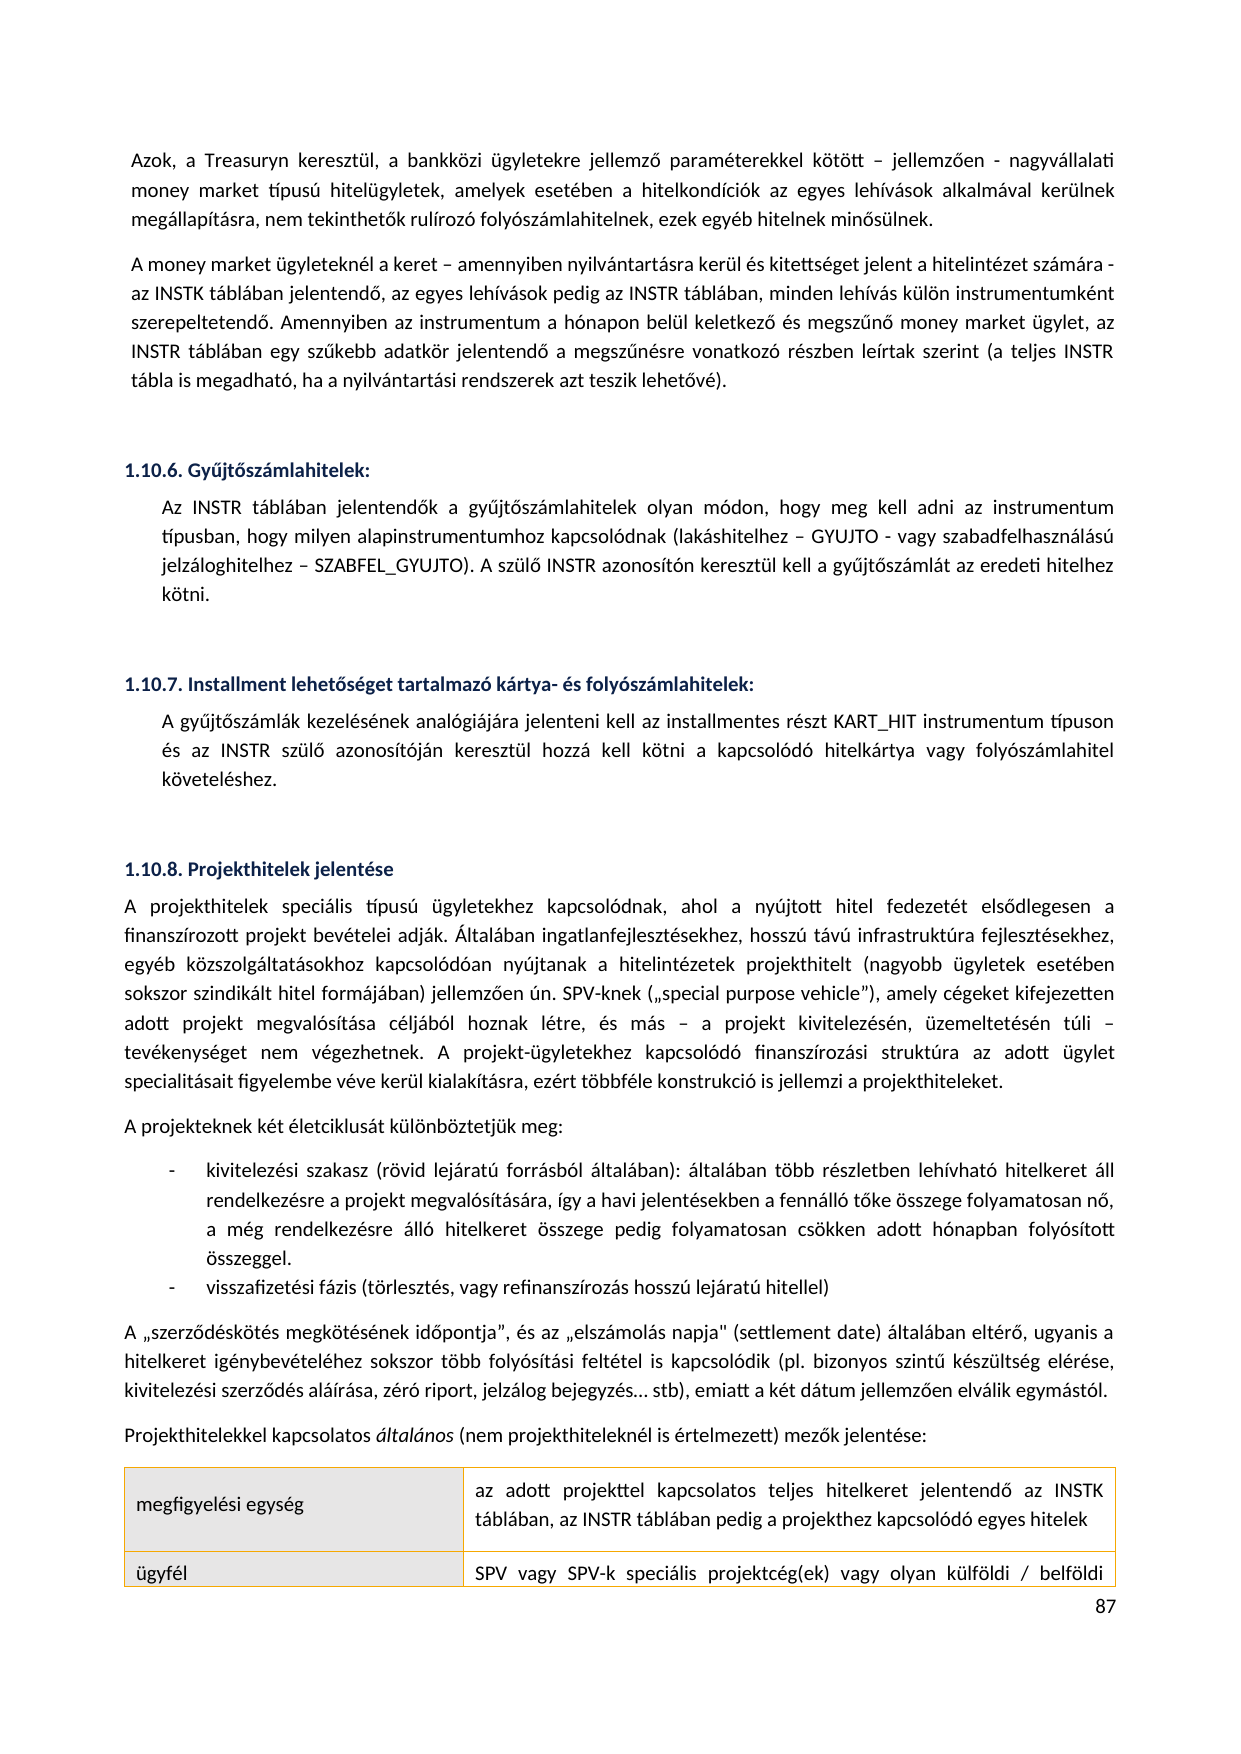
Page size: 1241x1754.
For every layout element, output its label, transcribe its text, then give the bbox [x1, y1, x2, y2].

table_header megfigyelési egység [125, 1468, 463, 1551]
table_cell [464, 1552, 1115, 1586]
subtitle Installment lehetőséget tartalmazó kártya- és folyószámlahitelek: [124, 671, 1116, 697]
text A „szerződéskötés megkötésének időpontja”, és az „elszámolás napja" (settlement date) általában eltérő, ugyanis a hitelkeret igénybevételéhez sokszor több folyósítási feltétel is kapcsolódik (pl. bizonyos szintű készültség elérése, kivitelezési szerződés aláírása, zéró riport, jelzálog bejegyzés… stb), emiatt a két dátum jellemzően elválik egymástól. [124, 1319, 1116, 1403]
list visszafizetési fázis (törlesztés, vagy refinanszírozás hosszú lejáratú hitellel) [168, 1274, 1116, 1300]
text Az INSTR táblában jelentendők a gyűjtőszámlahitelek olyan módon, hogy meg kell adni az instrumentum típusban, hogy milyen alapinstrumentumhoz kapcsolódnak (lakáshitelhez – GYUJTO - vagy szabadfelhasználású jelzáloghitelhez – SZABFEL_GYUJTO). A szülő INSTR azonosítón keresztül kell a gyűjtőszámlát az eredeti hitelhez kötni. [162, 494, 1116, 607]
subtitle Projekthitelek jelentése [124, 856, 1116, 881]
table_header az adott projekttel kapcsolatos teljes hitelkeret jelentendő az INSTK táblában, az INSTR táblában pedig a projekthez kapcsolódó egyes hitelek [464, 1468, 1115, 1551]
table_cell ügyfél [125, 1552, 463, 1586]
text A money market ügyleteknél a keret – amennyiben nyilvántartásra kerül és kitettséget jelent a hitelintézet számára - az INSTK táblában jelentendő, az egyes lehívások pedig az INSTR táblában, minden lehívás külön instrumentumként szerepeltetendő. Amennyiben az instrumentum a hónapon belül keletkező és megszűnő money market ügylet, az INSTR táblában egy szűkebb adatkör jelentendő a megszűnésre vonatkozó részben leírtak szerint (a teljes INSTR tábla is megadható, ha a nyilvántartási rendszerek azt teszik lehetővé). [131, 251, 1116, 393]
text Projekthitelekkel kapcsolatos általános (nem projekthiteleknél is értelmezett) mezők jelentése: [124, 1422, 1116, 1448]
text Azok, a Treasuryn keresztül, a bankközi ügyletekre jellemző paraméterekkel kötött – jellemzően - nagyvállalati money market típusú hitelügyletek, amelyek esetében a hitelkondíciók az egyes lehívások alkalmával kerülnek megállapításra, nem tekinthetők rulírozó folyószámlahitelnek, ezek egyéb hitelnek minősülnek. [131, 148, 1116, 231]
text A gyűjtőszámlák kezelésének analógiájára jelenteni kell az installmentes részt KART_HIT instrumentum típuson és az INSTR szülő azonosítóján keresztül hozzá kell kötni a kapcsolódó hitelkártya vagy folyószámlahitel követeléshez. [162, 708, 1116, 792]
subtitle Gyűjtőszámlahitelek: [124, 457, 1116, 482]
list kivitelezési szakasz (rövid lejáratú forrásból általában): általában több részletben lehívható hitelkeret áll rendelkezésre a projekt megvalósítására, így a havi jelentésekben a fennálló tőke összege folyamatosan nő, a még rendelkezésre álló hitelkeret összege pedig folyamatosan csökken adott hónapban folyósított összeggel. [168, 1158, 1116, 1271]
text A projekteknek két életciklusát különböztetjük meg: [124, 1113, 1116, 1138]
text A projekthitelek speciális típusú ügyletekhez kapcsolódnak, ahol a nyújtott hitel fedezetét elsődlegesen a finanszírozott projekt bevételei adják. Általában ingatlanfejlesztésekhez, hosszú távú infrastruktúra fejlesztésekhez, egyéb közszolgáltatásokhoz kapcsolódóan nyújtanak a hitelintézetek projekthitelt (nagyobb ügyletek esetében sokszor szindikált hitel formájában) jellemzően ún. SPV-knek („special purpose vehicle”), amely cégeket kifejezetten adott projekt megvalósítása céljából hoznak létre, és más – a projekt kivitelezésén, üzemeltetésén túli – tevékenységet nem végezhetnek. A projekt-ügyletekhez kapcsolódó finanszírozási struktúra az adott ügylet specialitásait figyelembe véve kerül kialakításra, ezért többféle konstrukció is jellemzi a projekthiteleket. [124, 893, 1116, 1093]
